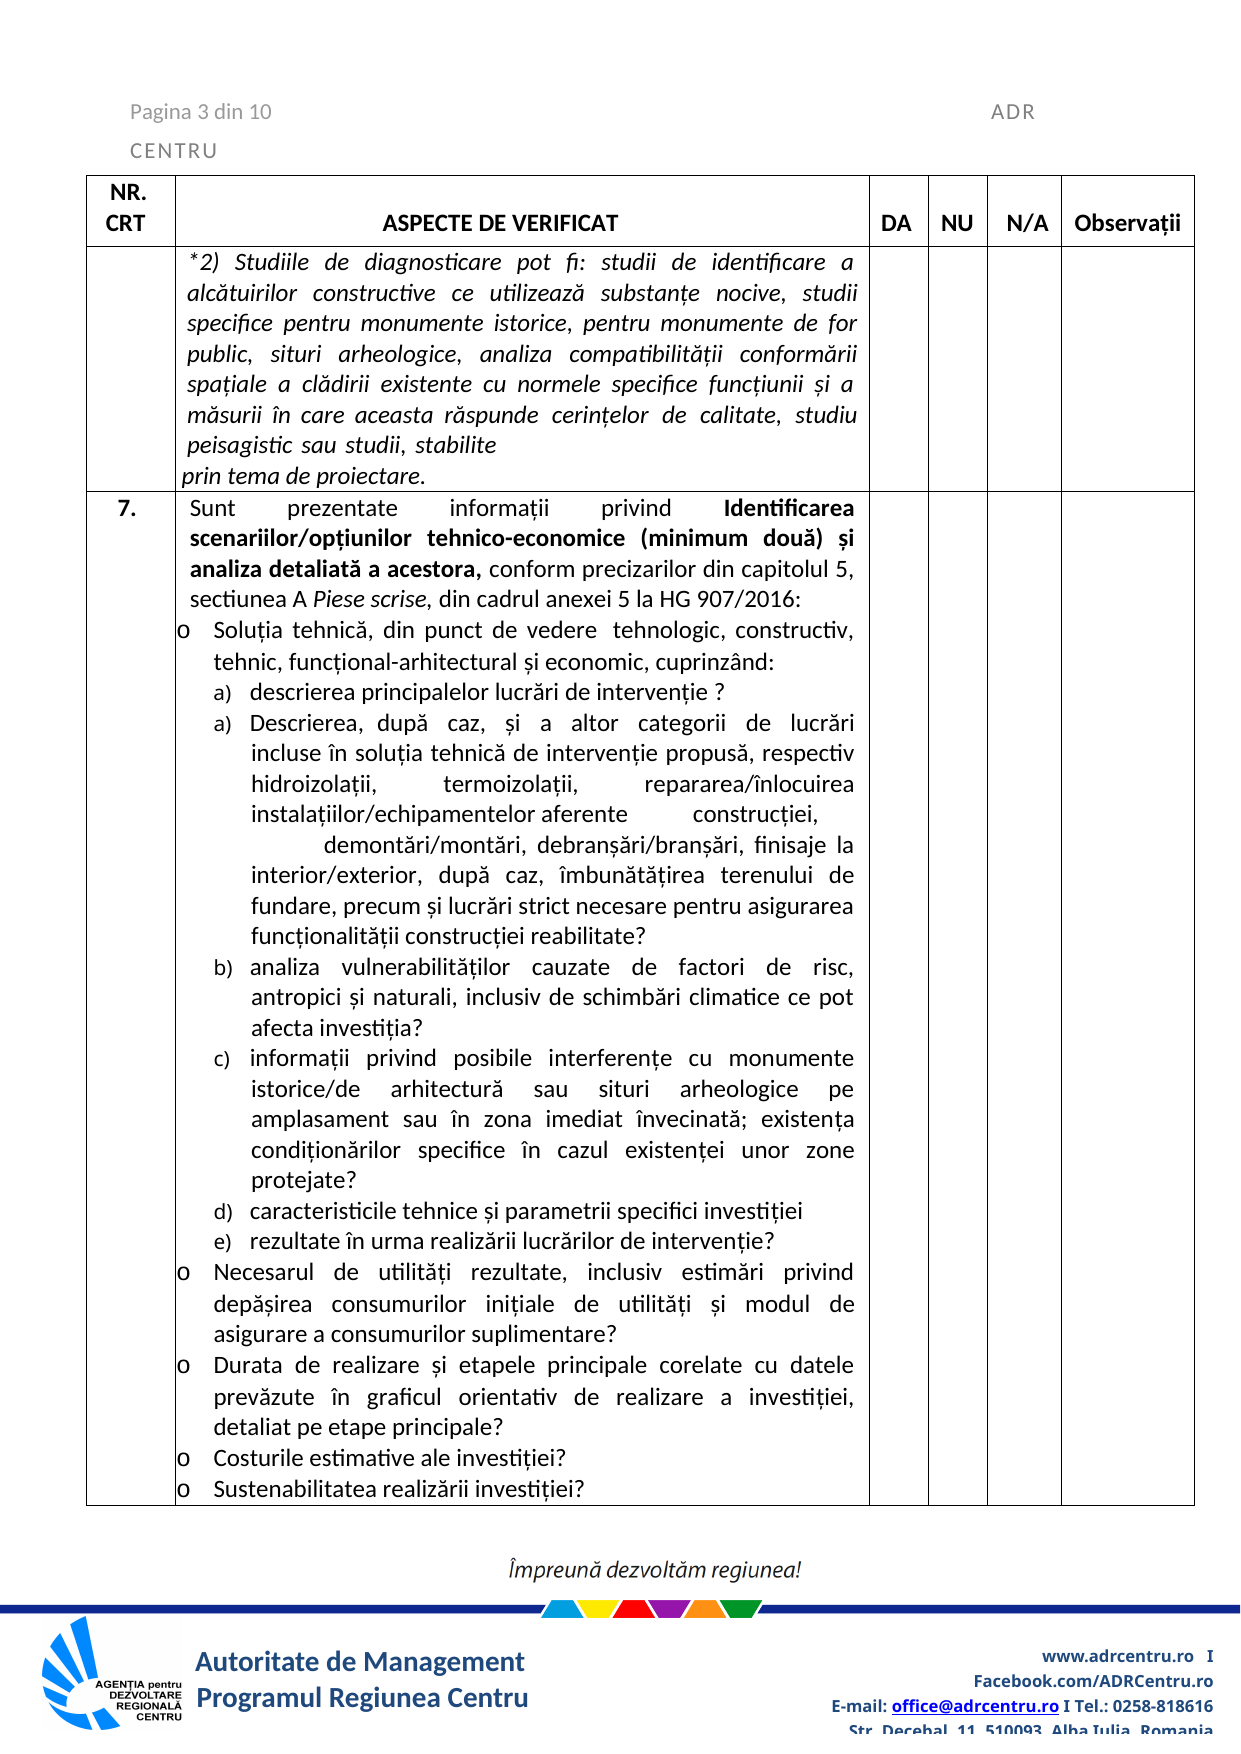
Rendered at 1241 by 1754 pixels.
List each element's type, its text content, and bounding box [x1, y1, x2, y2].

table_cell [870, 247, 928, 491]
table_header N/A [988, 176, 1061, 246]
table_cell [1062, 247, 1194, 491]
table_header DA [870, 176, 928, 246]
table_header NR. CRT [87, 176, 175, 246]
picture [0, 1600, 550, 1730]
picture [495, 1556, 814, 1583]
table_cell [988, 247, 1061, 491]
table_cell [1062, 492, 1194, 1505]
table_header Observații [1062, 176, 1194, 246]
table_cell [87, 247, 175, 491]
table_cell [929, 247, 987, 491]
table_header ASPECTE DE VERIFICAT [176, 176, 869, 246]
table_cell [929, 492, 987, 1505]
picture [574, 1600, 1241, 1618]
table_cell [870, 492, 928, 1505]
table_cell [988, 492, 1061, 1505]
table_header NU [929, 176, 987, 246]
table_cell [87, 492, 175, 1505]
